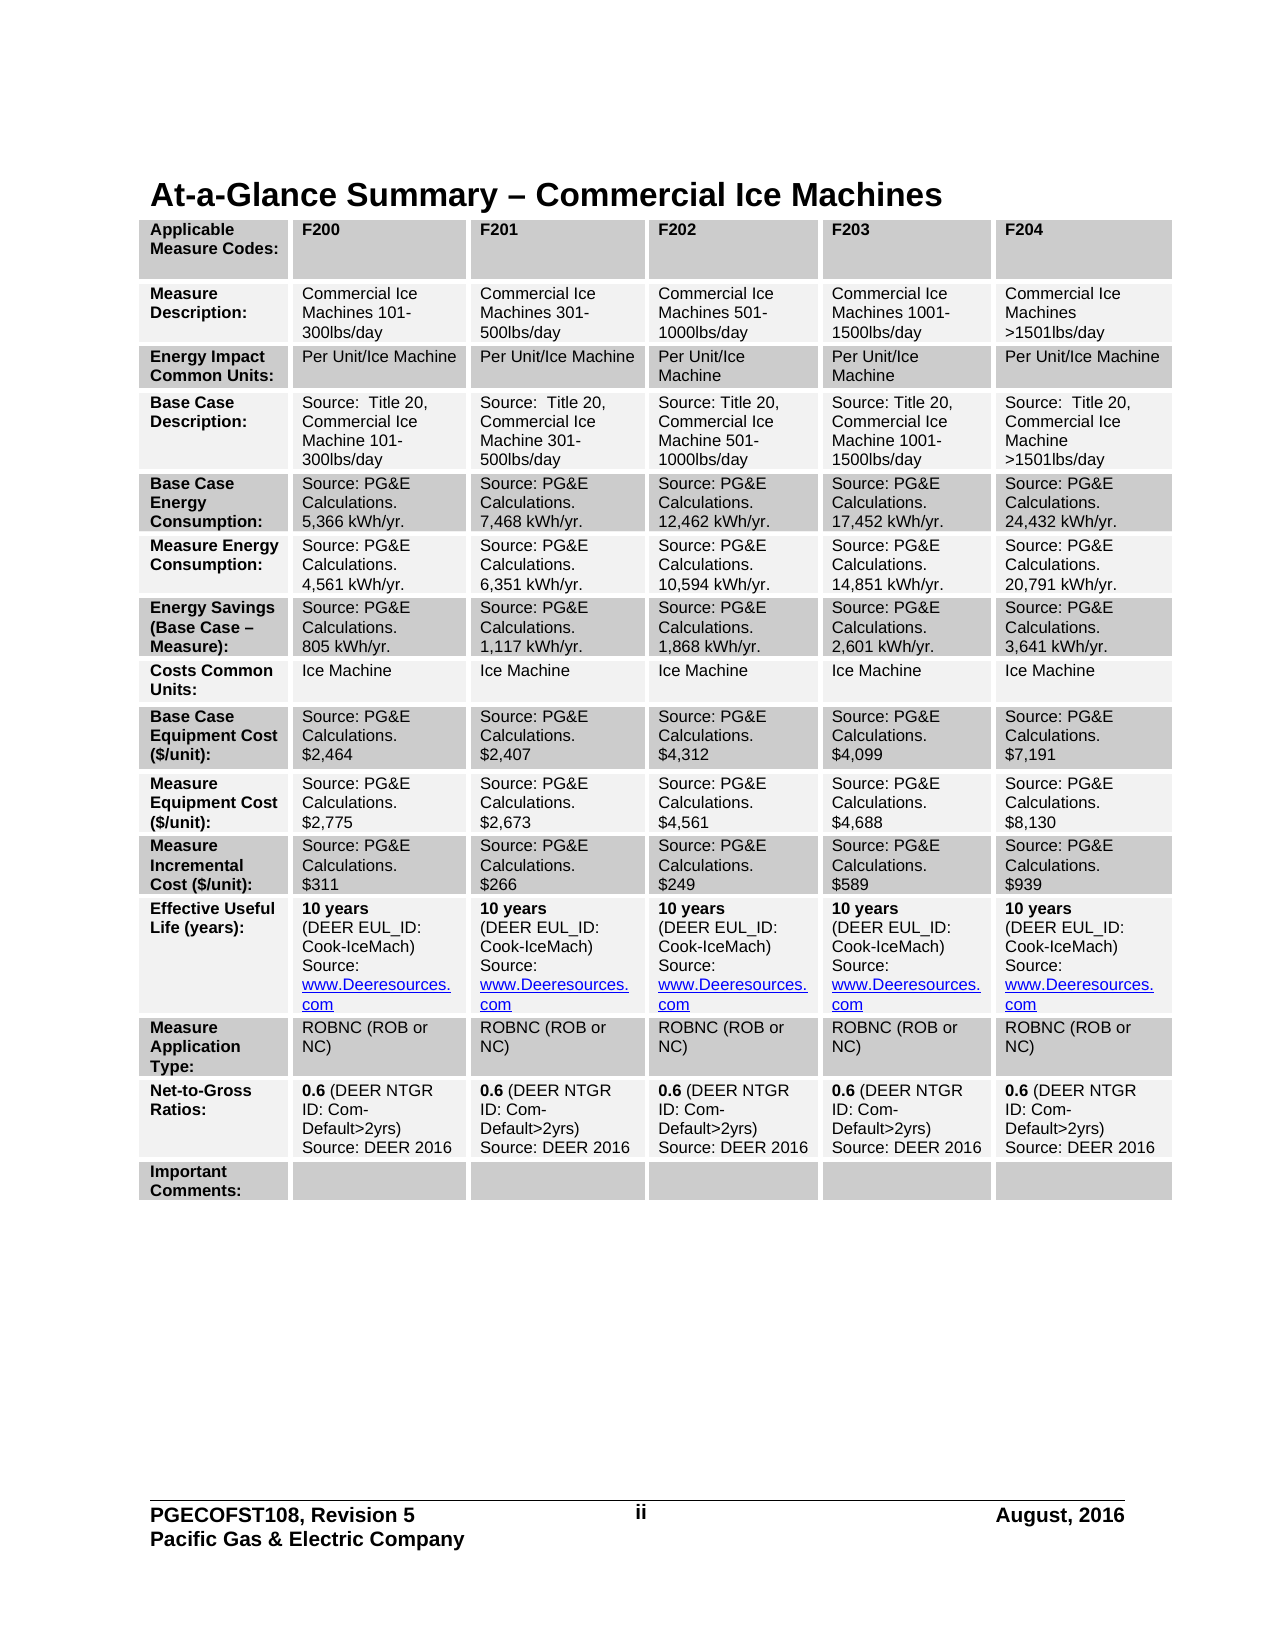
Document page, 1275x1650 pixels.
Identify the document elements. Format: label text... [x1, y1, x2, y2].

table_cell [471, 1162, 645, 1200]
table_cell Per Unit/Ice Machine [293, 346, 466, 388]
table_cell Source: PG&E Calculations. $8,130 [996, 774, 1172, 832]
table_header Applicable Measure Codes: [139, 220, 288, 279]
table_cell Source: PG&E Calculations. $7,191 [996, 707, 1172, 769]
table_cell Commercial Ice Machines 1001-1500lbs/day [823, 284, 991, 342]
table_cell Source: PG&E Calculations. $2,407 [471, 707, 645, 769]
table_cell Source: PG&E Calculations. $4,688 [823, 774, 991, 832]
table_cell Per Unit/Ice Machine [649, 346, 818, 388]
table_cell Measure Incremental Cost ($/unit): [139, 836, 288, 894]
table_cell Source: PG&E Calculations. $266 [471, 836, 645, 894]
table_cell Source: PG&E Calculations. 12,462 kWh/yr. [649, 474, 818, 531]
table_cell ROBNC (ROB or NC) [823, 1018, 991, 1076]
table_cell 0.6 (DEER NTGR ID: Com-Default>2yrs) Source: DEER 2016 [293, 1080, 466, 1157]
table_header F203 [823, 220, 991, 279]
table_cell 0.6 (DEER NTGR ID: Com-Default>2yrs) Source: DEER 2016 [996, 1080, 1172, 1157]
table_cell Ice Machine [996, 661, 1172, 702]
table_cell Source: PG&E Calculations. 7,468 kWh/yr. [471, 474, 645, 531]
table_cell Effective Useful Life (years): [139, 898, 288, 1013]
table_cell Base Case Energy Consumption: [139, 474, 288, 531]
table_cell Source: PG&E Calculations. $4,561 [649, 774, 818, 832]
table_cell Source: PG&E Calculations. 14,851 kWh/yr. [823, 536, 991, 593]
table_cell [649, 1162, 818, 1200]
table_cell 10 years (DEER EUL_ID: Cook-IceMach) Source: www.Deeresources.com [471, 898, 645, 1013]
table_cell Measure Description: [139, 284, 288, 342]
table_cell 0.6 (DEER NTGR ID: Com-Default>2yrs) Source: DEER 2016 [823, 1080, 991, 1157]
table_cell Source: PG&E Calculations. $939 [996, 836, 1172, 894]
table_cell Commercial Ice Machines 501-1000lbs/day [649, 284, 818, 342]
table_cell Commercial Ice Machines 101-300lbs/day [293, 284, 466, 342]
table_cell Source: Title 20, Commercial Ice Machine 301-500lbs/day [471, 393, 645, 469]
table_cell Per Unit/Ice Machine [823, 346, 991, 388]
table_cell Commercial Ice Machines >1501lbs/day [996, 284, 1172, 342]
table_header F201 [471, 220, 645, 279]
table_cell Source: Title 20, Commercial Ice Machine >1501lbs/day [996, 393, 1172, 469]
table_cell 0.6 (DEER NTGR ID: Com-Default>2yrs) Source: DEER 2016 [471, 1080, 645, 1157]
table_cell Source: PG&E Calculations. 20,791 kWh/yr. [996, 536, 1172, 593]
table_cell Source: PG&E Calculations. 805 kWh/yr. [293, 598, 466, 656]
table_cell ROBNC (ROB or NC) [649, 1018, 818, 1076]
table_cell [996, 1162, 1172, 1200]
table_cell 10 years (DEER EUL_ID: Cook-IceMach) Source: www.Deeresources.com [996, 898, 1172, 1013]
table_cell 10 years (DEER EUL_ID: Cook-IceMach) Source: www.Deeresources.com [823, 898, 991, 1013]
table_cell Net-to-Gross Ratios: [139, 1080, 288, 1157]
table_cell Base Case Equipment Cost ($/unit): [139, 707, 288, 769]
table_cell Measure Energy Consumption: [139, 536, 288, 593]
table_cell ROBNC (ROB or NC) [471, 1018, 645, 1076]
table_cell Source: PG&E Calculations. 10,594 kWh/yr. [649, 536, 818, 593]
table_cell Energy Savings (Base Case – Measure): [139, 598, 288, 656]
table_cell Source: Title 20, Commercial Ice Machine 1001-1500lbs/day [823, 393, 991, 469]
table_cell Ice Machine [471, 661, 645, 702]
table_header F200 [293, 220, 466, 279]
table_cell Important Comments: [139, 1162, 288, 1200]
table_cell Source: PG&E Calculations. $2,775 [293, 774, 466, 832]
table_cell Source: PG&E Calculations. 1,868 kWh/yr. [649, 598, 818, 656]
table_cell Source: PG&E Calculations. 6,351 kWh/yr. [471, 536, 645, 593]
table_cell Source: PG&E Calculations. $311 [293, 836, 466, 894]
table_cell Source: Title 20, Commercial Ice Machine 501-1000lbs/day [649, 393, 818, 469]
table_cell Ice Machine [823, 661, 991, 702]
table_cell 10 years (DEER EUL_ID: Cook-IceMach) Source: www.Deeresources.com [293, 898, 466, 1013]
table_cell Source: PG&E Calculations. $2,464 [293, 707, 466, 769]
table_cell Source: PG&E Calculations. 2,601 kWh/yr. [823, 598, 991, 656]
table_cell Source: PG&E Calculations. 4,561 kWh/yr. [293, 536, 466, 593]
table_cell Source: PG&E Calculations. $4,312 [649, 707, 818, 769]
table_cell Source: PG&E Calculations. $249 [649, 836, 818, 894]
table_cell Source: Title 20, Commercial Ice Machine 101-300lbs/day [293, 393, 466, 469]
table_cell Source: PG&E Calculations. 3,641 kWh/yr. [996, 598, 1172, 656]
table_cell Source: PG&E Calculations. 17,452 kWh/yr. [823, 474, 991, 531]
table_cell ROBNC (ROB or NC) [996, 1018, 1172, 1076]
table_cell Source: PG&E Calculations. $4,099 [823, 707, 991, 769]
table_cell Source: PG&E Calculations. 1,117 kWh/yr. [471, 598, 645, 656]
table_cell Per Unit/Ice Machine [996, 346, 1172, 388]
table_cell [293, 1162, 466, 1200]
table_cell Base Case Description: [139, 393, 288, 469]
table_cell Commercial Ice Machines 301-500lbs/day [471, 284, 645, 342]
subtitle At-a-Glance Summary – Commercial Ice Machines [150, 175, 1125, 213]
table_cell Measure Application Type: [139, 1018, 288, 1076]
table_cell Source: PG&E Calculations. $589 [823, 836, 991, 894]
table_cell Source: PG&E Calculations. $2,673 [471, 774, 645, 832]
table_header F204 [996, 220, 1172, 279]
table_cell Source: PG&E Calculations. 24,432 kWh/yr. [996, 474, 1172, 531]
table_cell Source: PG&E Calculations. 5,366 kWh/yr. [293, 474, 466, 531]
table_cell 10 years (DEER EUL_ID: Cook-IceMach) Source: www.Deeresources.com [649, 898, 818, 1013]
table_cell [823, 1162, 991, 1200]
table_cell Per Unit/Ice Machine [471, 346, 645, 388]
table_cell Ice Machine [649, 661, 818, 702]
table_cell Costs Common Units: [139, 661, 288, 702]
table_cell Ice Machine [293, 661, 466, 702]
table_cell Energy Impact Common Units: [139, 346, 288, 388]
table_cell ROBNC (ROB or NC) [293, 1018, 466, 1076]
table_cell Measure Equipment Cost ($/unit): [139, 774, 288, 832]
table_cell 0.6 (DEER NTGR ID: Com-Default>2yrs) Source: DEER 2016 [649, 1080, 818, 1157]
table_header F202 [649, 220, 818, 279]
